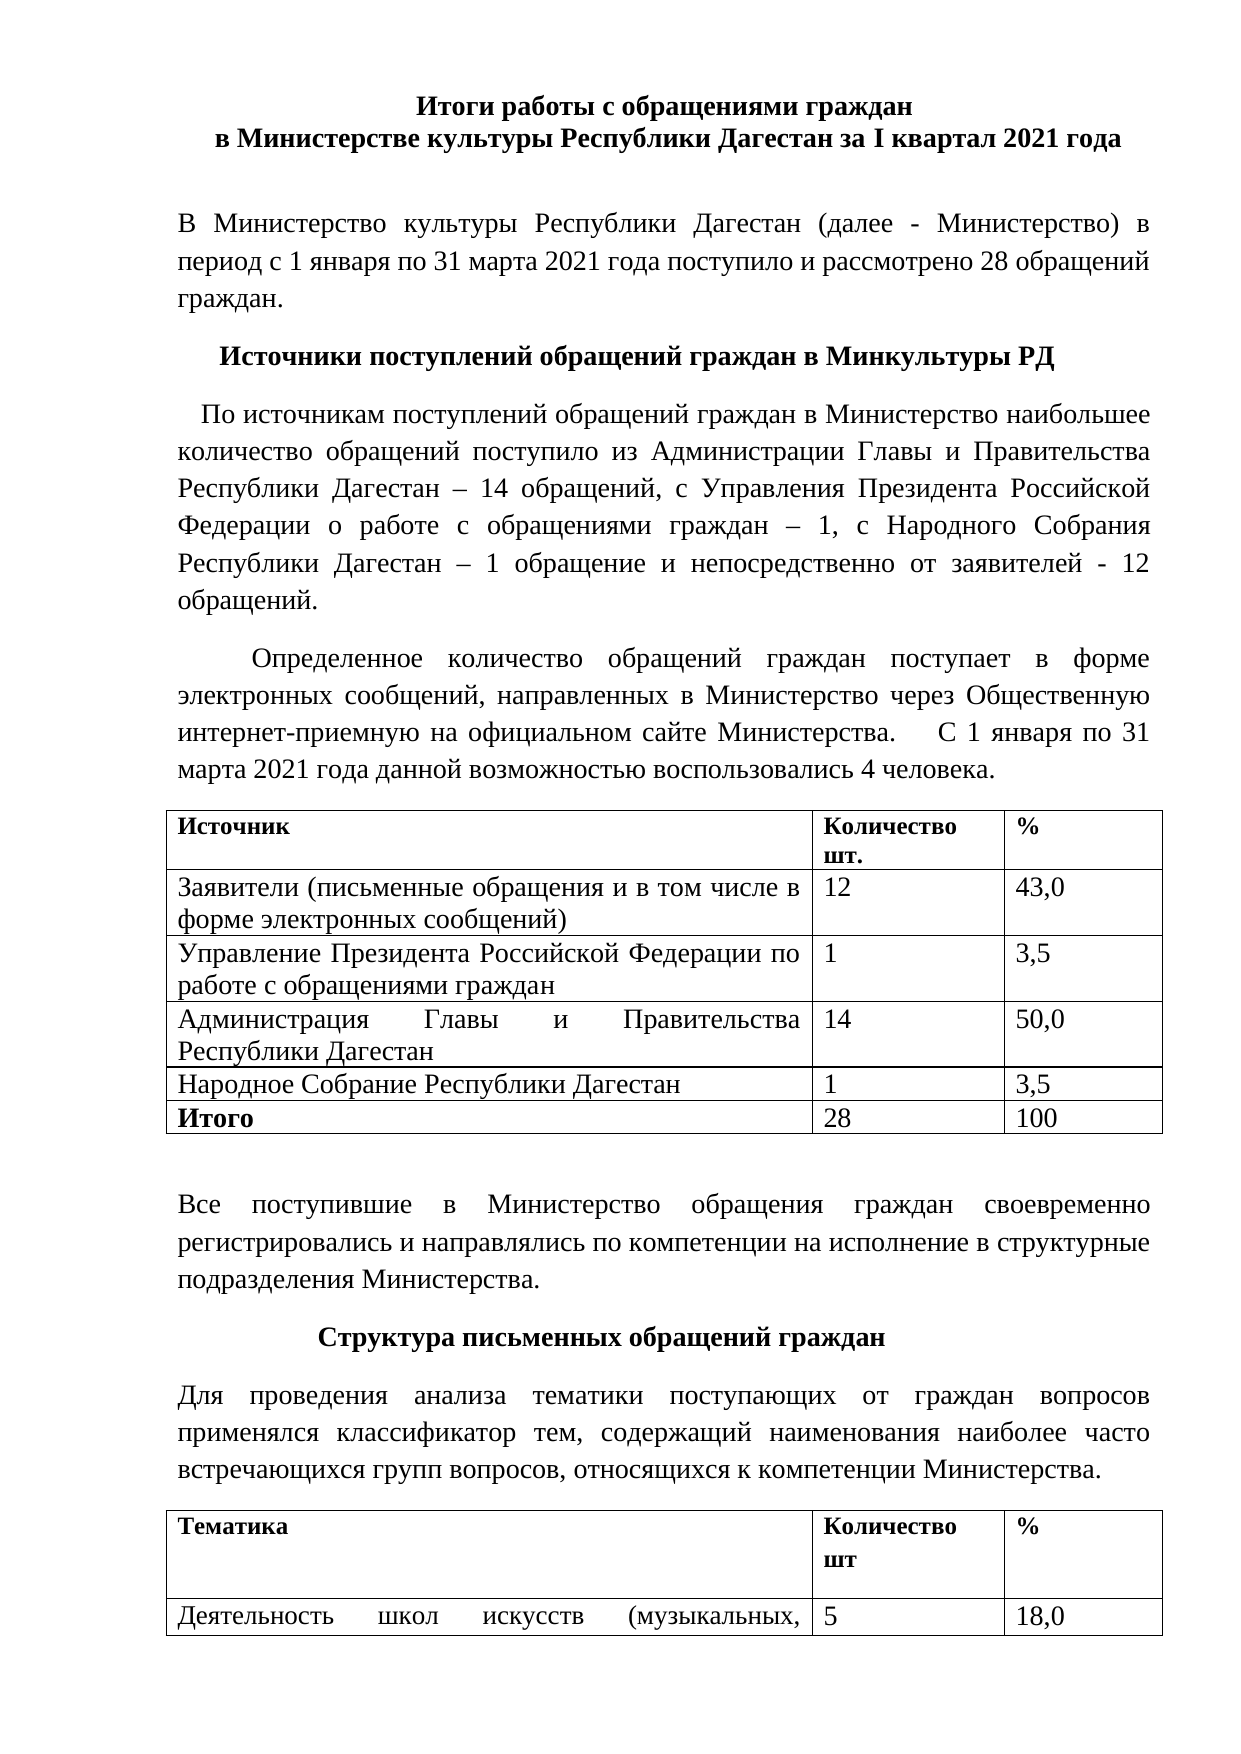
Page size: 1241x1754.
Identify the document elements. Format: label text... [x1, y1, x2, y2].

table_cell 28 [813, 1101, 1004, 1133]
table_cell Управление Президента Российской Федерации по работе с обращениями граждан [167, 936, 812, 1001]
text в Министерстве культуры Республики Дагестан за I квартал 2021 года [177, 121, 1152, 153]
text Структура письменных обращений граждан [177, 1320, 1152, 1352]
table_cell 43,0 [1005, 870, 1162, 935]
table_cell 1 [813, 936, 1004, 1001]
table_cell Итого [167, 1101, 812, 1133]
table_cell 14 [813, 1002, 1004, 1066]
text В Министерство культуры Республики Дагестан (далее - Министерство) в период с 1 января по 31 марта 2021 года поступило и рассмотрено 28 обращений граждан. [177, 206, 1152, 313]
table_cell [167, 1599, 812, 1635]
text Определенное количество обращений граждан поступает в форме электронных сообщений, направленных в Министерство через Общественную интернет-приемную на официальном сайте Министерства. С 1 января по 31 марта 2021 года данной возможностью воспользовались 4 человека. [177, 641, 1152, 785]
table_cell 12 [813, 870, 1004, 935]
table_header Тематика [167, 1511, 812, 1598]
table_cell Народное Собрание Республики Дагестан [167, 1068, 812, 1100]
table_cell 3,5 [1005, 1068, 1162, 1100]
table_cell 18,0 [1005, 1599, 1162, 1635]
text Итоги работы с обращениями граждан [177, 89, 1152, 121]
table_cell 1 [813, 1068, 1004, 1100]
table_header Количество шт. [813, 811, 1004, 869]
table_header % [1005, 1511, 1162, 1598]
table_cell Администрация Главы и Правительства Республики Дагестан [167, 1002, 812, 1066]
table_cell 3,5 [1005, 936, 1162, 1001]
text По источникам поступлений обращений граждан в Министерство наибольшее количество обращений поступило из Администрации Главы и Правительства Республики Дагестан – 14 обращений, с Управления Президента Российской Федерации о работе с обращениями граждан – 1, с Народного Собрания Республики Дагестан – 1 обращение и непосредственно от заявителей - 12 обращений. [177, 397, 1152, 615]
text Для проведения анализа тематики поступающих от граждан вопросов применялся классификатор тем, содержащий наименования наиболее часто встречающихся групп вопросов, относящихся к компетенции Министерства. [177, 1378, 1152, 1484]
table_header Количество шт [813, 1511, 1004, 1598]
table_cell Заявители (письменные обращения и в том числе в форме электронных сообщений) [167, 870, 812, 935]
table_cell 100 [1005, 1101, 1162, 1133]
text Источники поступлений обращений граждан в Минкультуры РД [177, 339, 1152, 371]
text Все поступившие в Министерство обращения граждан своевременно регистрировались и направлялись по компетенции на исполнение в структурные подразделения Министерства. [177, 1187, 1152, 1294]
table_cell 5 [813, 1599, 1004, 1635]
table_header Источник [167, 811, 812, 869]
table_cell 50,0 [1005, 1002, 1162, 1066]
table_header % [1005, 811, 1162, 869]
